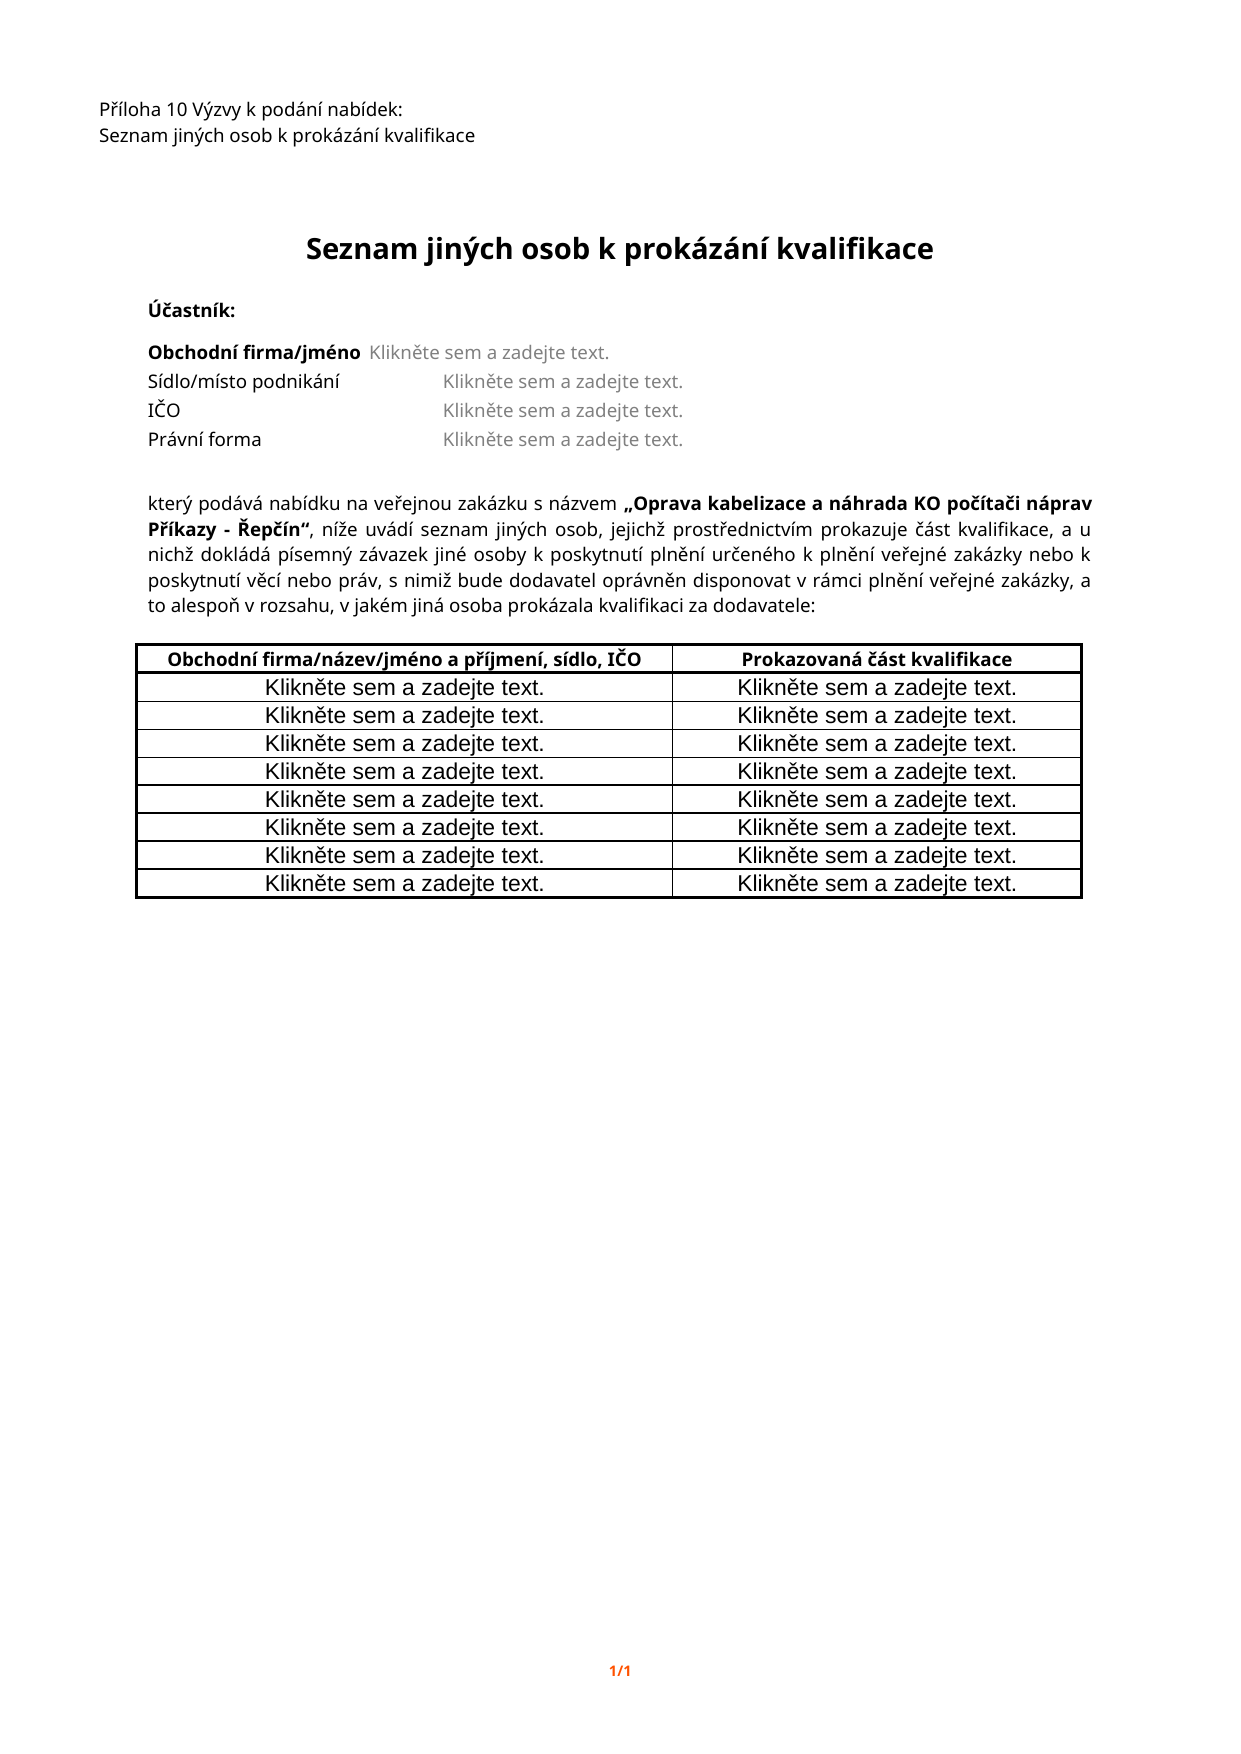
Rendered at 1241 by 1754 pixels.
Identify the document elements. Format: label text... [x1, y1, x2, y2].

text který podává nabídku na veřejnou zakázku s názvem „Oprava kabelizace a náhrada KO počítači náprav Příkazy - Řepčín“, níže uvádí seznam jiných osob, jejichž prostřednictvím prokazuje část kvalifikace, a u nichž dokládá písemný závazek jiné osoby k poskytnutí plnění určeného k plnění veřejné zakázky nebo k poskytnutí věcí nebo práv, s nimiž bude dodavatel oprávněn disponovat v rámci plnění veřejné zakázky, a to alespoň v rozsahu, v jakém jiná osoba prokázala kvalifikaci za dodavatele: [148, 490, 1093, 618]
text Obchodní firma/jméno [148, 336, 1093, 365]
table_header Obchodní firma/název/jméno a příjmení, sídlo, IČO [138, 646, 672, 671]
text Účastník: [148, 293, 1093, 324]
text Sídlo/místo podnikání [148, 365, 1093, 394]
text Právní forma [148, 423, 1093, 452]
title Seznam jiných osob k prokázání kvalifikace [148, 228, 1093, 268]
text IČO [148, 394, 1093, 423]
table_header Prokazovaná část kvalifikace [673, 646, 1080, 671]
